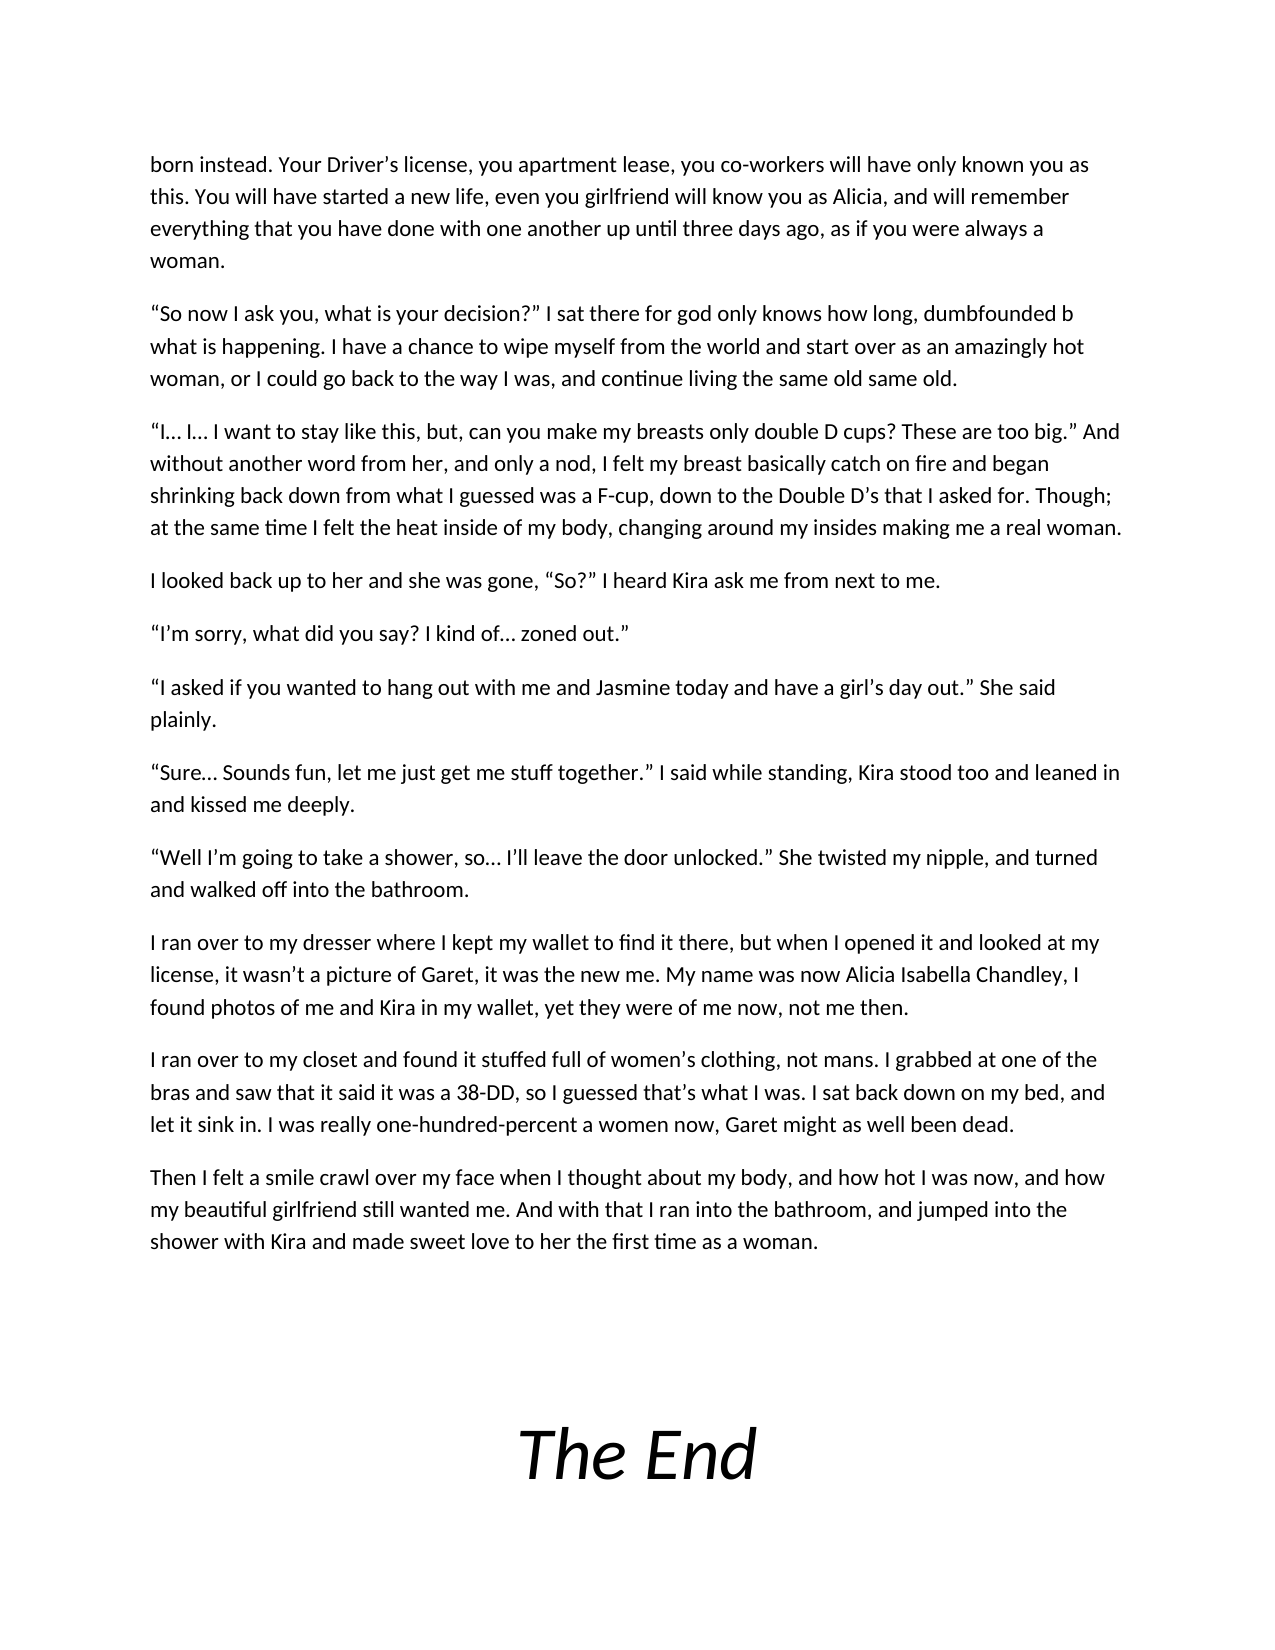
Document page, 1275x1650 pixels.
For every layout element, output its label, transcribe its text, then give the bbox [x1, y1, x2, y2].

text “Sure… Sounds fun, let me just get me stuff together.” I said while standing, Kira stood too and leaned in and kissed me deeply. [150, 758, 1125, 818]
text I ran over to my dresser where I kept my wallet to find it there, but when I opened it and looked at my license, it wasn’t a picture of Garet, it was the new me. My name was now Alicia Isabella Chandley, I found photos of me and Kira in my wallet, yet they were of me now, not me then. [150, 928, 1125, 1021]
text The End [150, 1406, 1125, 1498]
text I looked back up to her and she was gone, “So?” I heard Kira ask me from next to me. [150, 567, 1125, 594]
text “I asked if you wanted to hang out with me and Jasmine today and have a girl’s day out.” She said plainly. [150, 673, 1125, 733]
text Then I felt a smile crawl over my face when I thought about my body, and how hot I was now, and how my beautiful girlfriend still wanted me. And with that I ran into the bathroom, and jumped into the shower with Kira and made sweet love to her the first time as a woman. [150, 1163, 1125, 1255]
text “I… I… I want to stay like this, but, can you make my breasts only double D cups? These are too big.” And without another word from her, and only a nod, I felt my breast basically catch on fire and began shrinking back down from what I guessed was a F-cup, down to the Double D’s that I asked for. Though; at the same time I felt the heat inside of my body, changing around my insides making me a real woman. [150, 417, 1125, 542]
text I ran over to my closet and found it stuffed full of women’s clothing, not mans. I grabbed at one of the bras and saw that it said it was a 38-DD, so I guessed that’s what I was. I sat back down on my bed, and let it sink in. I was really one-hundred-percent a women now, Garet might as well been dead. [150, 1046, 1125, 1138]
text “I’m sorry, what did you say? I kind of… zoned out.” [150, 619, 1125, 648]
text “Well I’m going to take a shower, so… I’ll leave the door unlocked.” She twisted my nipple, and turned and walked off into the bathroom. [150, 843, 1125, 903]
text “So now I ask you, what is your decision?” I sat there for god only knows how long, dumbfounded b what is happening. I have a chance to wipe myself from the world and start over as an amazingly hot woman, or I could go back to the way I was, and continue living the same old same old. [150, 299, 1125, 392]
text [150, 150, 1125, 274]
